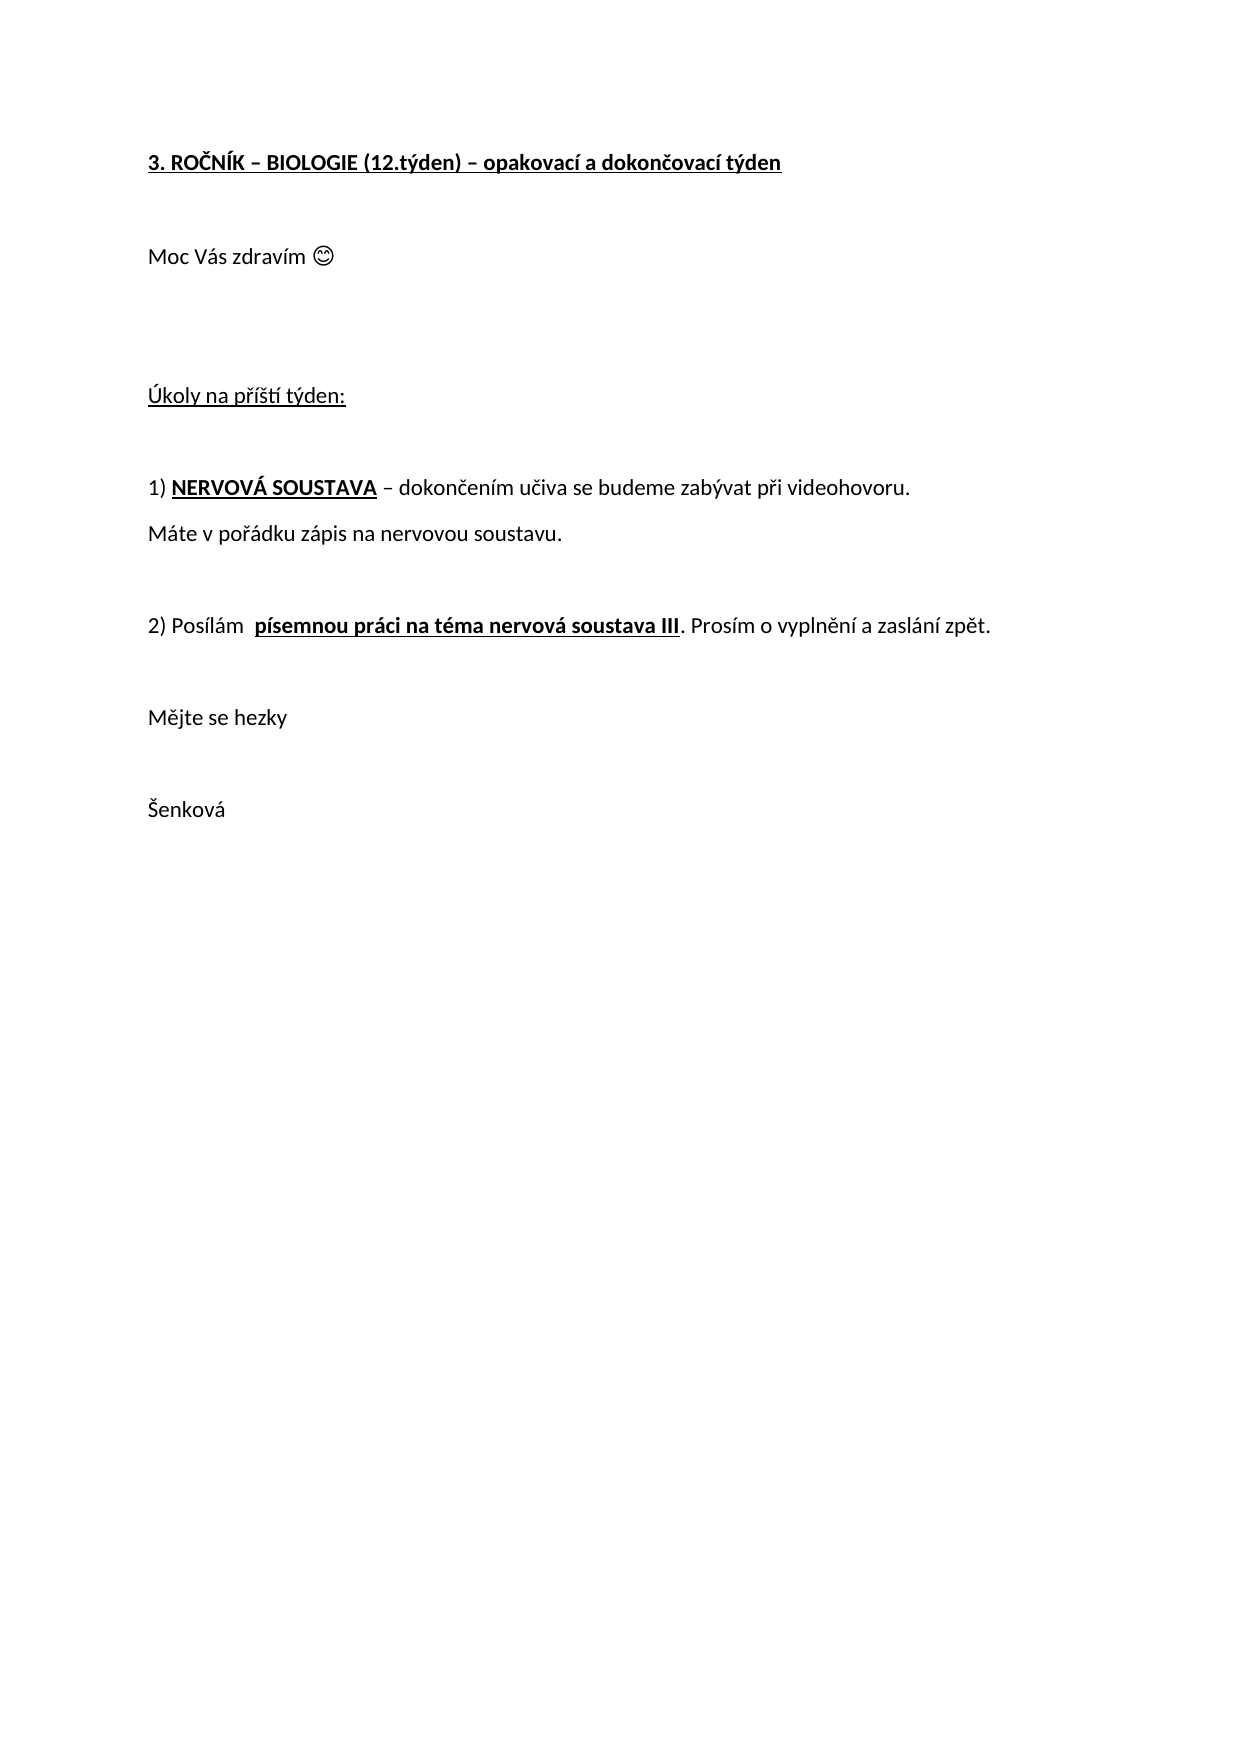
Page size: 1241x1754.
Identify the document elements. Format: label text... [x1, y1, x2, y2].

text 1) NERVOVÁ SOUSTAVA – dokončením učiva se budeme zabývat při videohovoru. [148, 473, 1093, 501]
text 2) Posílám písemnou práci na téma nervová soustava III. Prosím o vyplnění a zaslání zpět. [148, 611, 1093, 639]
text Šenková [148, 796, 1093, 824]
text Moc Vás zdravím [148, 240, 1093, 271]
text Mějte se hezky [148, 703, 1093, 732]
text Úkoly na příští týden: [148, 381, 1093, 409]
text 3. ROČNÍK – BIOLOGIE (12.týden) – opakovací a dokončovací týden [148, 148, 1093, 176]
text Máte v pořádku zápis na nervovou soustavu. [148, 519, 1093, 547]
